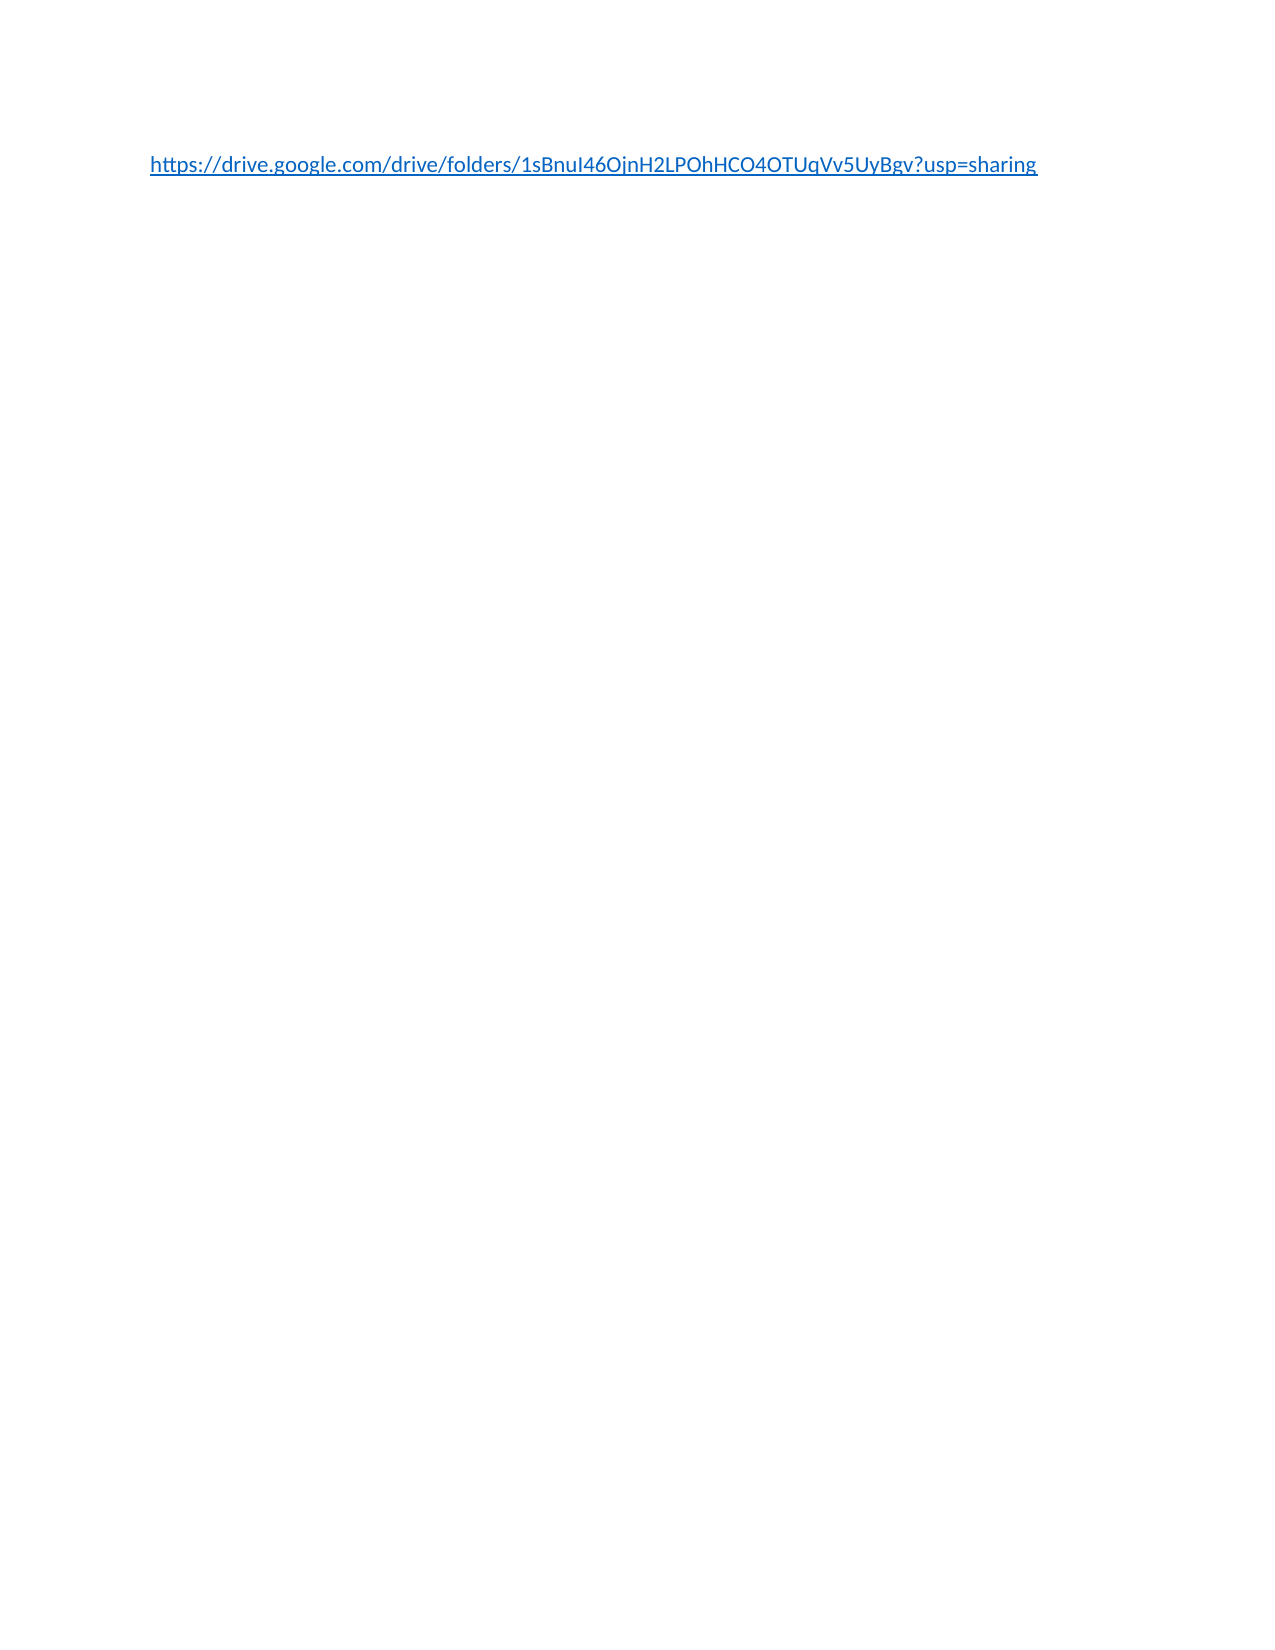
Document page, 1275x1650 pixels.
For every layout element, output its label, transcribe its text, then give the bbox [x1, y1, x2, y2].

text https://drive.google.com/drive/folders/1sBnuI46OjnH2LPOhHCO4OTUqVv5UyBgv?usp=sharing [150, 150, 1125, 178]
